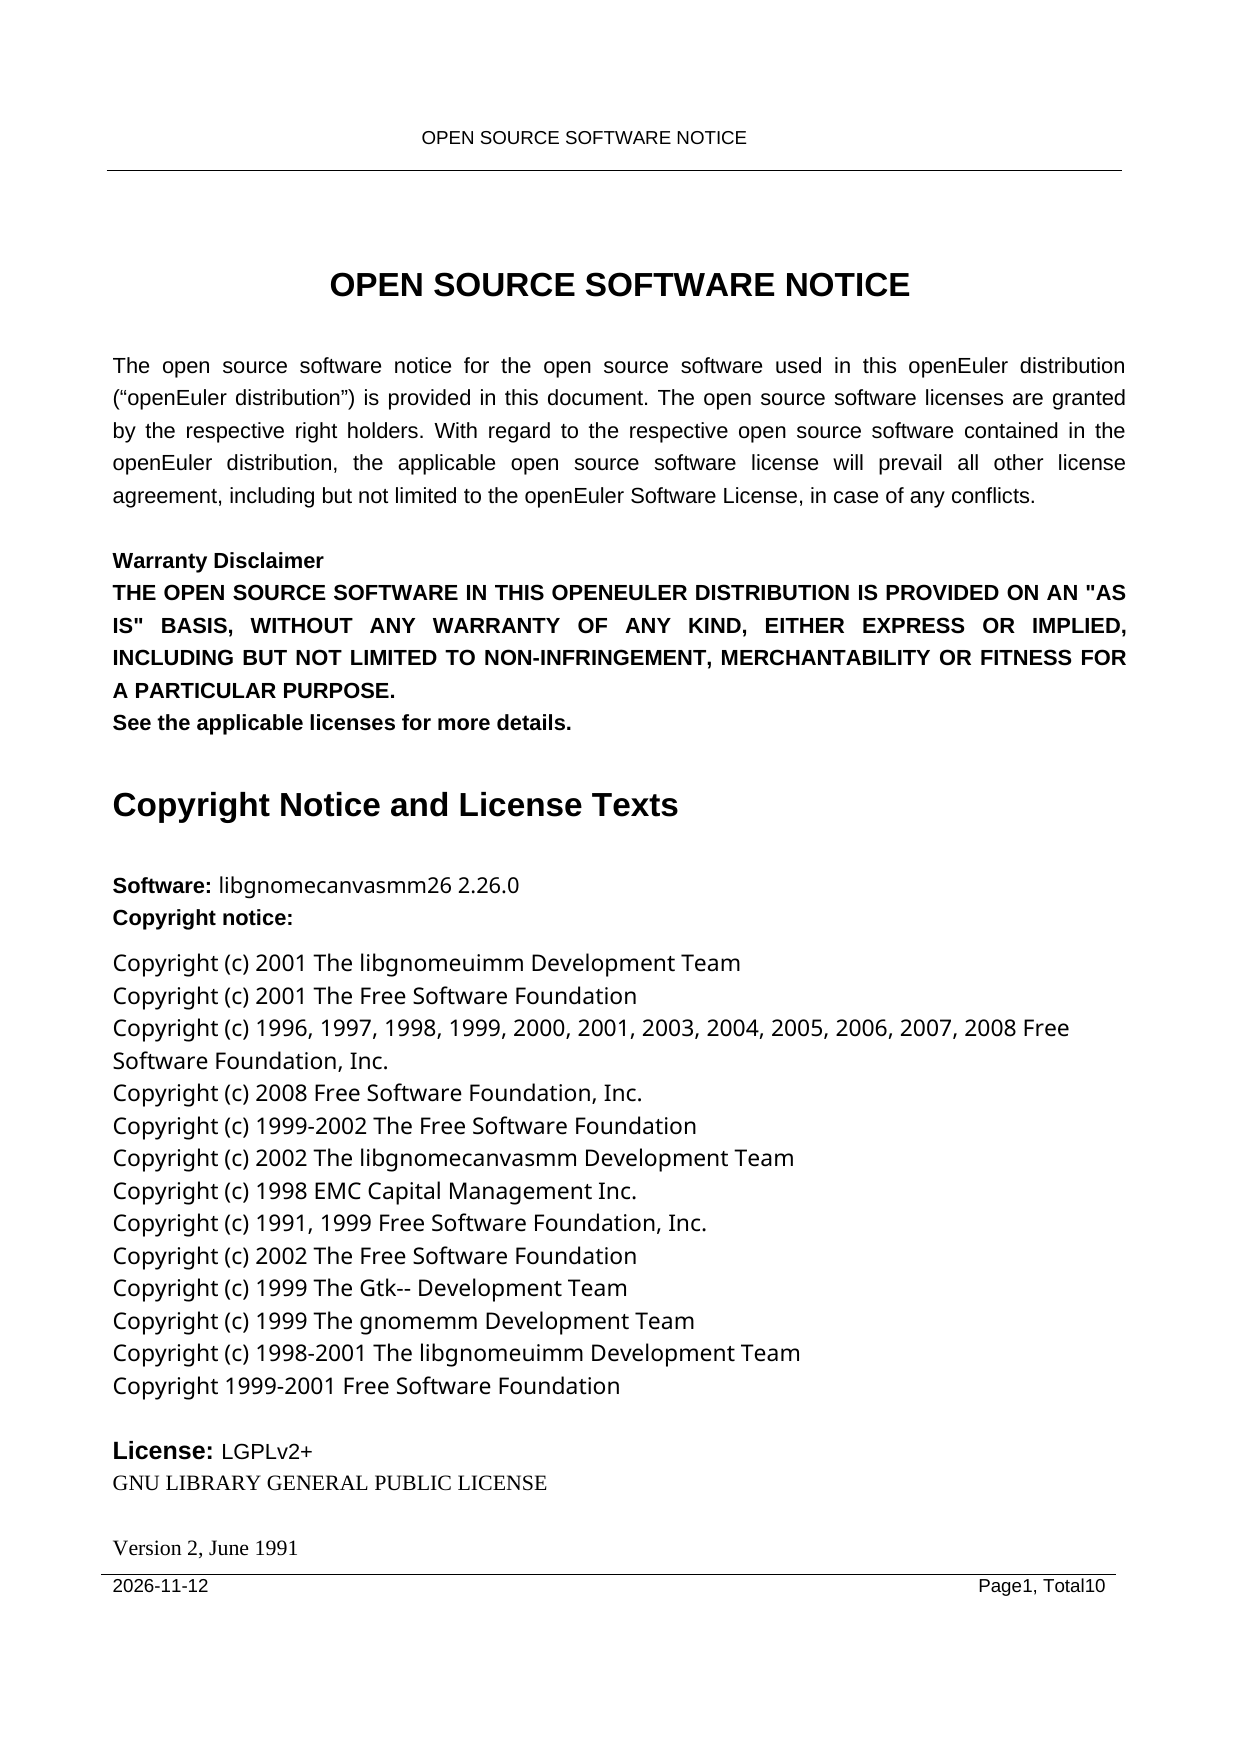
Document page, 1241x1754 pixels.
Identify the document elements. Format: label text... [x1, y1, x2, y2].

title Software: libgnomecanvasmm26 2.26.0 [112, 869, 1128, 901]
text Warranty Disclaimer [112, 544, 1128, 576]
text THE OPEN SOURCE SOFTWARE IN THIS OPENEULER DISTRIBUTION IS PROVIDED ON AN "AS IS" BASIS, WITHOUT ANY WARRANTY OF ANY KIND, EITHER EXPRESS OR IMPLIED, INCLUDING BUT NOT LIMITED TO NON-INFRINGEMENT, MERCHANTABILITY OR FITNESS FOR A PARTICULAR PURPOSE. See the applicable licenses for more details. [112, 576, 1128, 739]
text License: LGPLv2+ [112, 1434, 1128, 1467]
text The open source software notice for the open source software used in this openEuler distribution (“openEuler distribution”) is provided in this document. The open source software licenses are granted by the respective right holders. With regard to the respective open source software contained in the openEuler distribution, the applicable open source software license will prevail all other license agreement, including but not limited to the openEuler Software License, in case of any conflicts. [112, 349, 1128, 511]
text Copyright notice: [112, 901, 1128, 934]
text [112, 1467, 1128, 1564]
text Copyright (c) 2001 The libgnomeuimm Development Team Copyright (c) 2001 The Free Software Foundation Copyright (c) 1996, 1997, 1998, 1999, 2000, 2001, 2003, 2004, 2005, 2006, 2007, 2008 Free Software Foundation, Inc. Copyright (c) 2008 Free Software Foundation, Inc. Copyright (c) 1999-2002 The Free Software Foundation Copyright (c) 2002 The libgnomecanvasmm Development Team Copyright (c) 1998 EMC Capital Management Inc. Copyright (c) 1991, 1999 Free Software Foundation, Inc. Copyright (c) 2002 The Free Software Foundation Copyright (c) 1999 The Gtk-- Development Team Copyright (c) 1999 The gnomemm Development Team Copyright (c) 1998-2001 The libgnomeuimm Development Team Copyright 1999-2001 Free Software Foundation [112, 947, 1128, 1434]
text Copyright Notice and License Texts [112, 771, 1128, 836]
text OPEN SOURCE SOFTWARE NOTICE [112, 251, 1128, 316]
